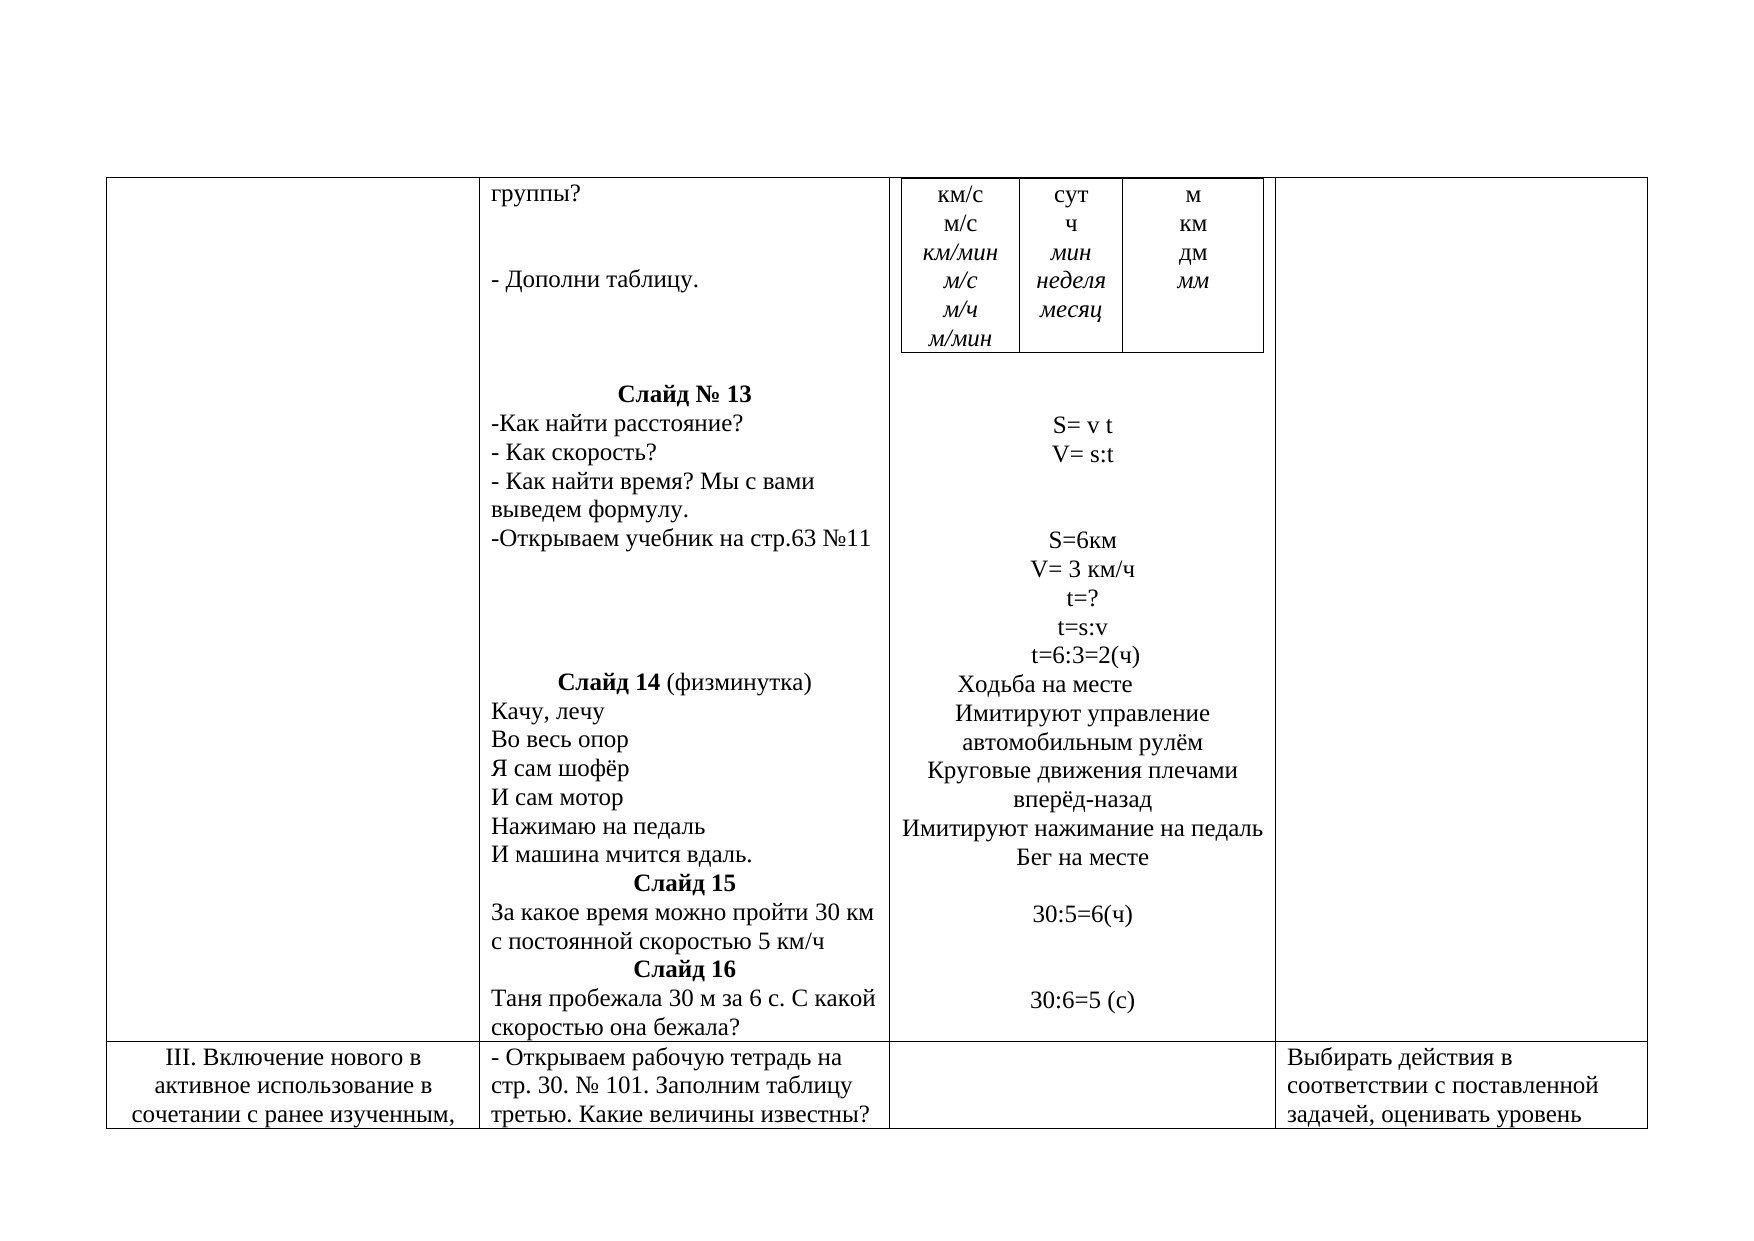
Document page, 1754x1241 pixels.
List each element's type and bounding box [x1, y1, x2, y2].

table_cell [1276, 178, 1647, 1041]
table_cell [480, 1042, 889, 1128]
table_cell [107, 178, 479, 1041]
table_cell [890, 178, 1275, 1041]
table_cell [480, 178, 889, 1041]
table_cell [107, 1042, 479, 1128]
table_cell [1276, 1042, 1647, 1128]
table_cell [890, 1042, 1275, 1128]
